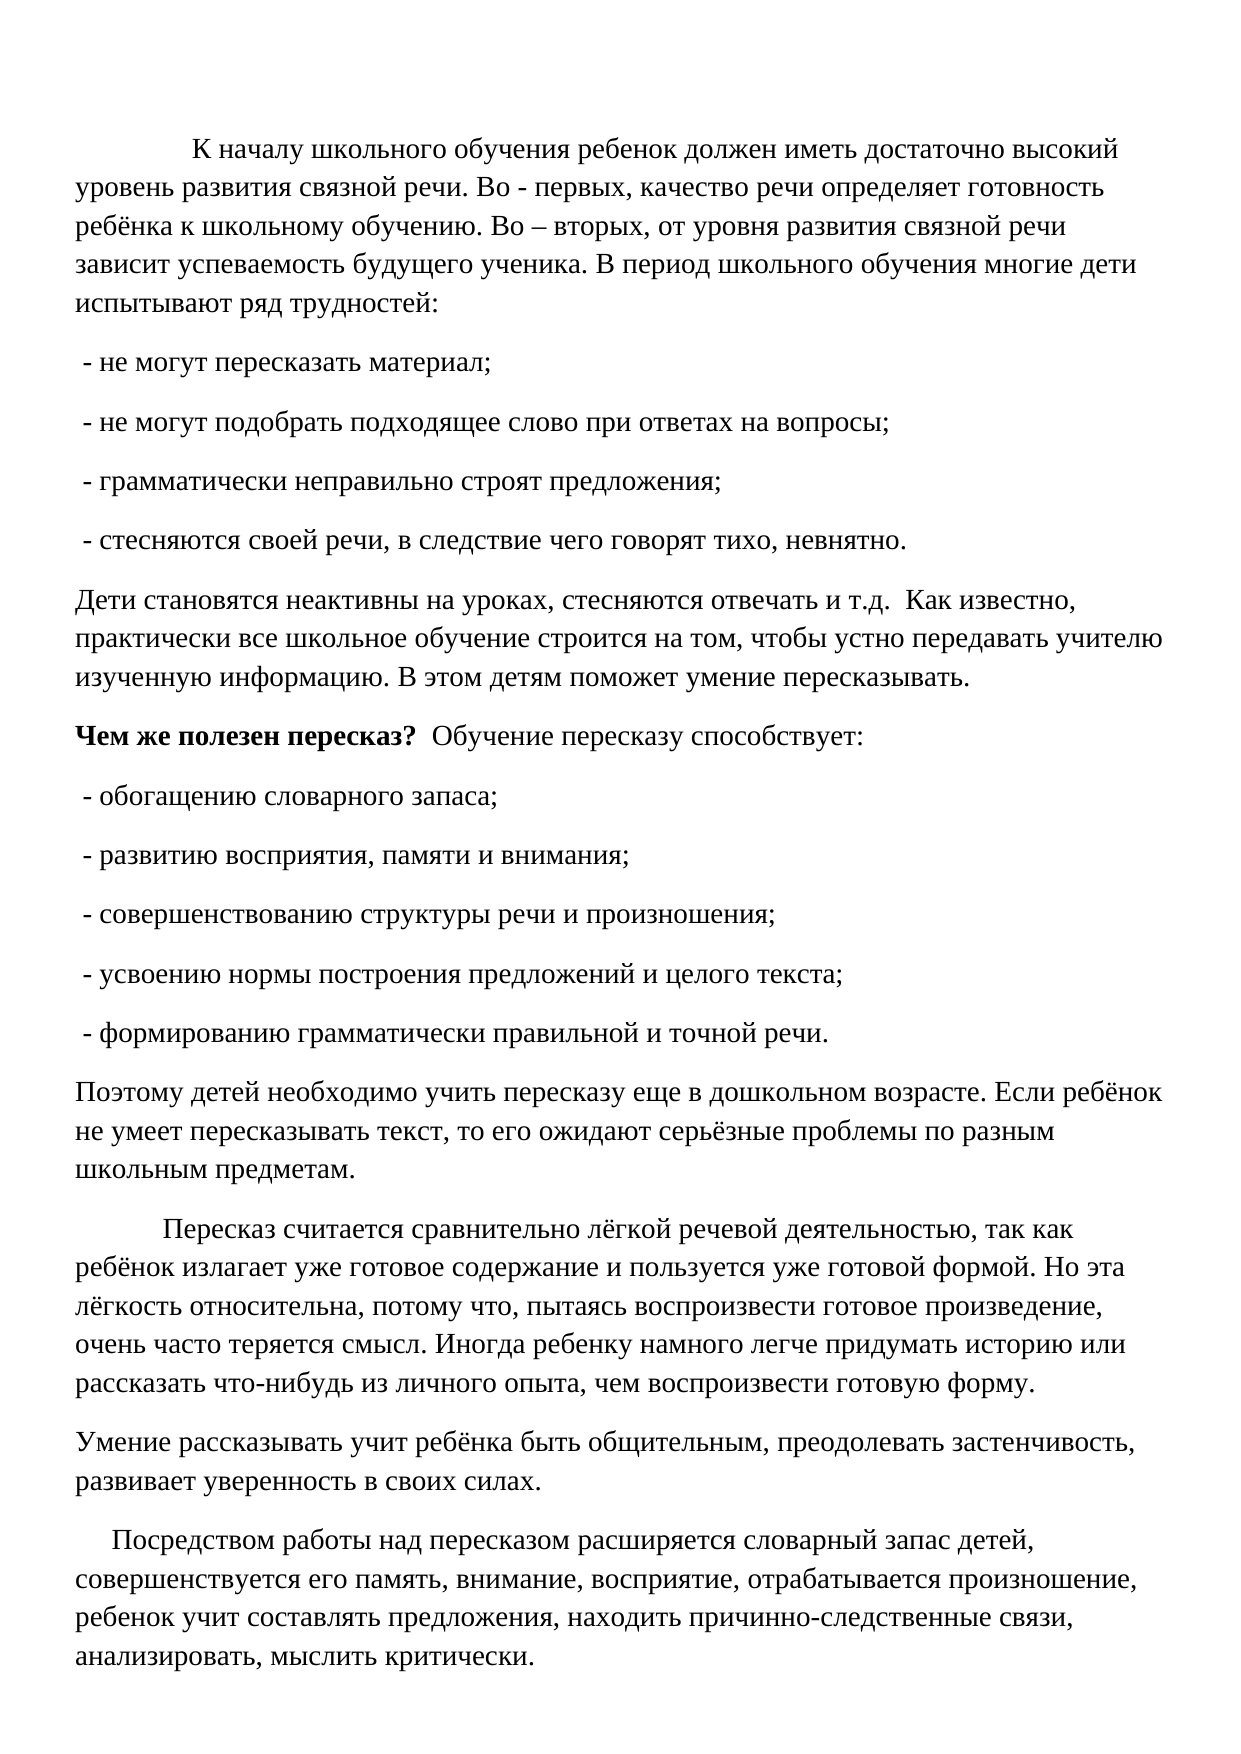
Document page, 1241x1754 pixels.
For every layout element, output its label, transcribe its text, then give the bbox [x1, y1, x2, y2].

text - не могут подобрать подходящее слово при ответах на вопросы; [75, 404, 1165, 437]
text Посредством работы над пересказом расширяется словарный запас детей, совершенствуется его память, внимание, восприятие, отрабатывается произношение, ребенок учит составлять предложения, находить причинно-следственные связи, анализировать, мыслить критически. [75, 1522, 1165, 1672]
text Дети становятся неактивны на уроках, стесняются отвечать и т.д. Как известно, практически все школьное обучение строится на том, чтобы устно передавать учителю изученную информацию. В этом детям поможет умение пересказывать. [75, 582, 1165, 692]
text - обогащению словарного запаса; [75, 778, 1165, 811]
text Умение рассказывать учит ребёнка быть общительным, преодолевать застенчивость, развивает уверенность в своих силах. [75, 1424, 1165, 1497]
text Поэтому детей необходимо учить пересказу еще в дошкольном возрасте. Если ребёнок не умеет пересказывать текст, то его ожидают серьёзные проблемы по разным школьным предметам. [75, 1074, 1165, 1185]
text - грамматически неправильно строят предложения; [75, 463, 1165, 497]
text Чем же полезен пересказ? Обучение пересказу способствует: [75, 718, 1165, 752]
text - усвоению нормы построения предложений и целого текста; [75, 956, 1165, 989]
text - совершенствованию структуры речи и произношения; [75, 896, 1165, 930]
text К началу школьного обучения ребенок должен иметь достаточно высокий уровень развития связной речи. Во - первых, качество речи определяет готовность ребёнка к школьному обучению. Во – вторых, от уровня развития связной речи зависит успеваемость будущего ученика. В период школьного обучения многие дети испытывают ряд трудностей: [75, 131, 1165, 318]
text Пересказ считается сравнительно лёгкой речевой деятельностью, так как ребёнок излагает уже готовое содержание и пользуется уже готовой формой. Но эта лёгкость относительна, потому что, пытаясь воспроизвести готовое произведение, очень часто теряется смысл. Иногда ребенку намного легче придумать историю или рассказать что-нибудь из личного опыта, чем воспроизвести готовую форму. [75, 1211, 1165, 1399]
text - не могут пересказать материал; [75, 344, 1165, 378]
text - стесняются своей речи, в следствие чего говорят тихо, невнятно. [75, 522, 1165, 556]
text - формированию грамматически правильной и точной речи. [75, 1015, 1165, 1049]
text - развитию восприятия, памяти и внимания; [75, 837, 1165, 871]
